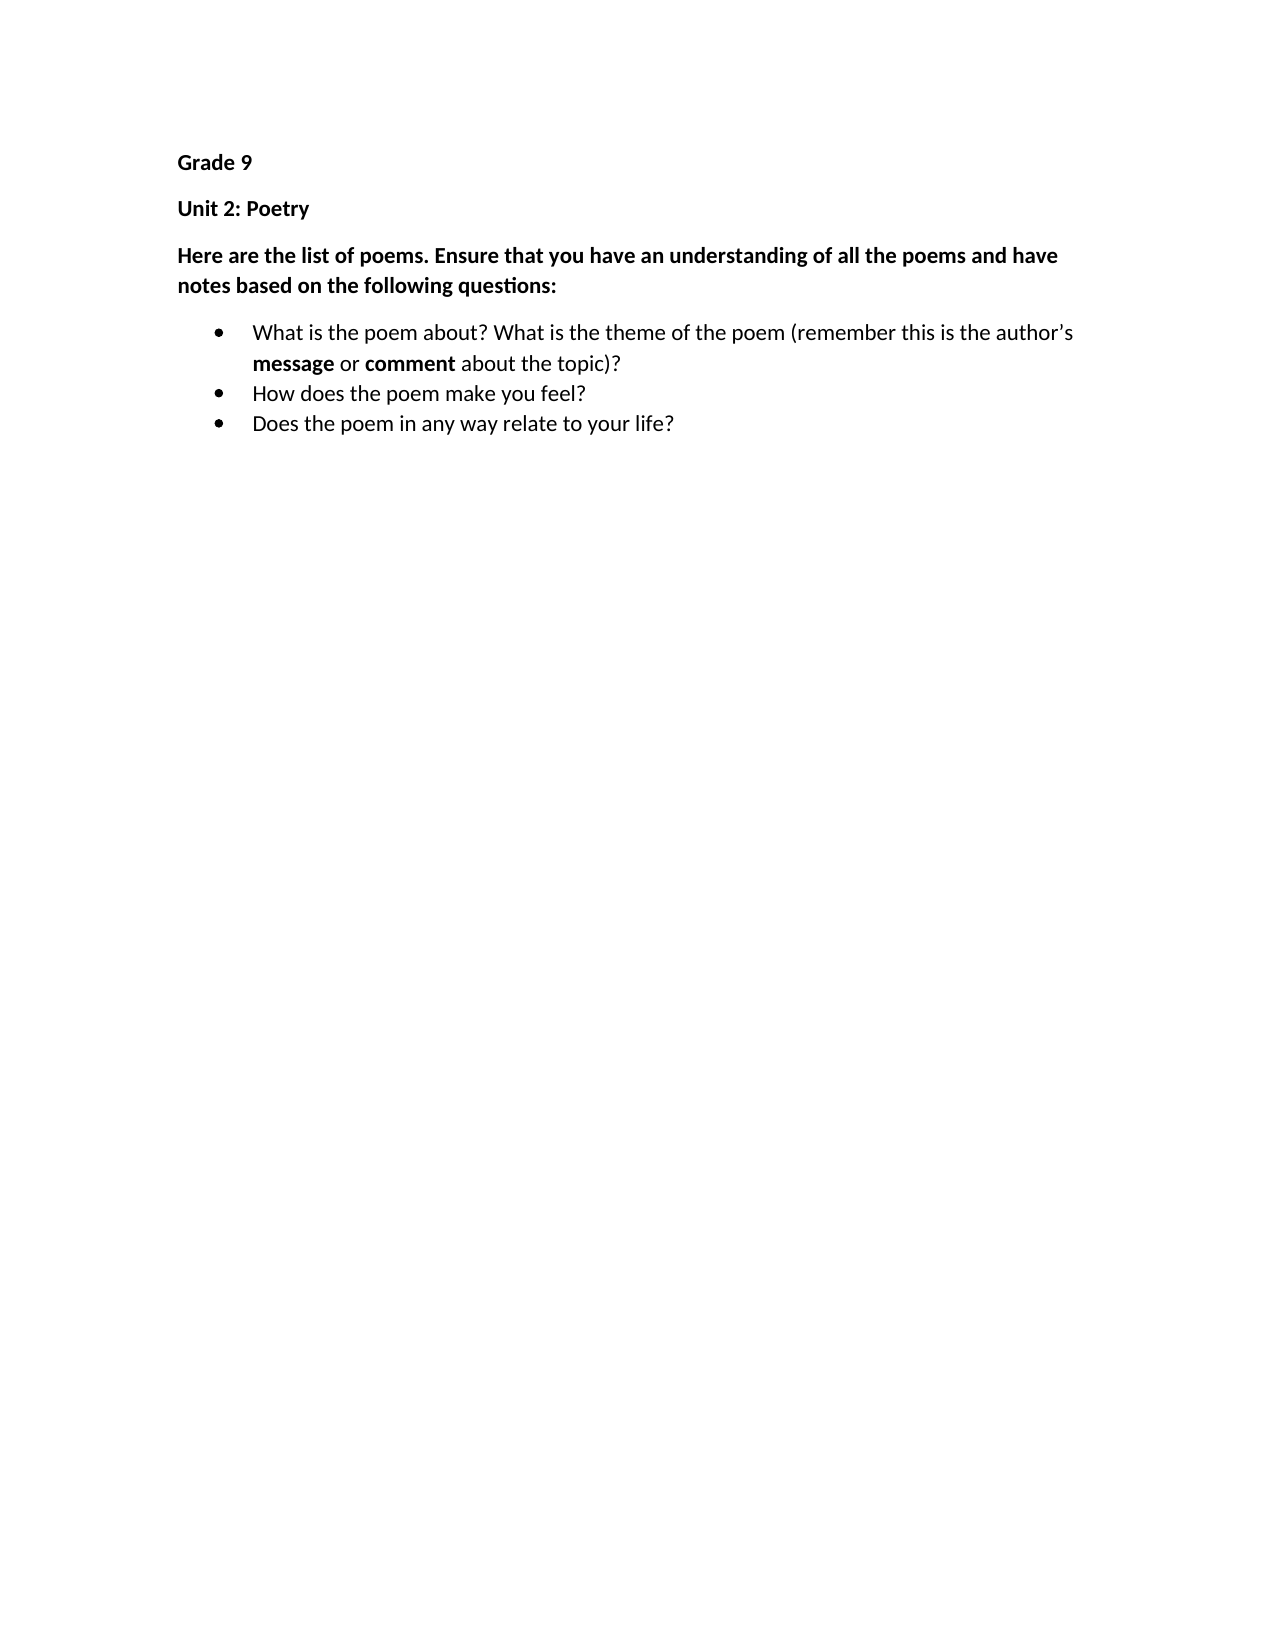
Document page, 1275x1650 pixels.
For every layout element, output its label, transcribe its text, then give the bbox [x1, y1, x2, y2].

list What is the poem about? What is the theme of the poem (remember this is the author’s message or comment about the topic)? [215, 318, 1098, 377]
text Here are the list of poems. Ensure that you have an understanding of all the poems and have notes based on the following questions: [177, 241, 1098, 299]
list Does the poem in any way relate to your life? [215, 409, 1098, 437]
text Unit 2: Poetry [177, 194, 1098, 222]
list How does the poem make you feel? [215, 379, 1098, 407]
text Grade 9 [177, 148, 1098, 176]
